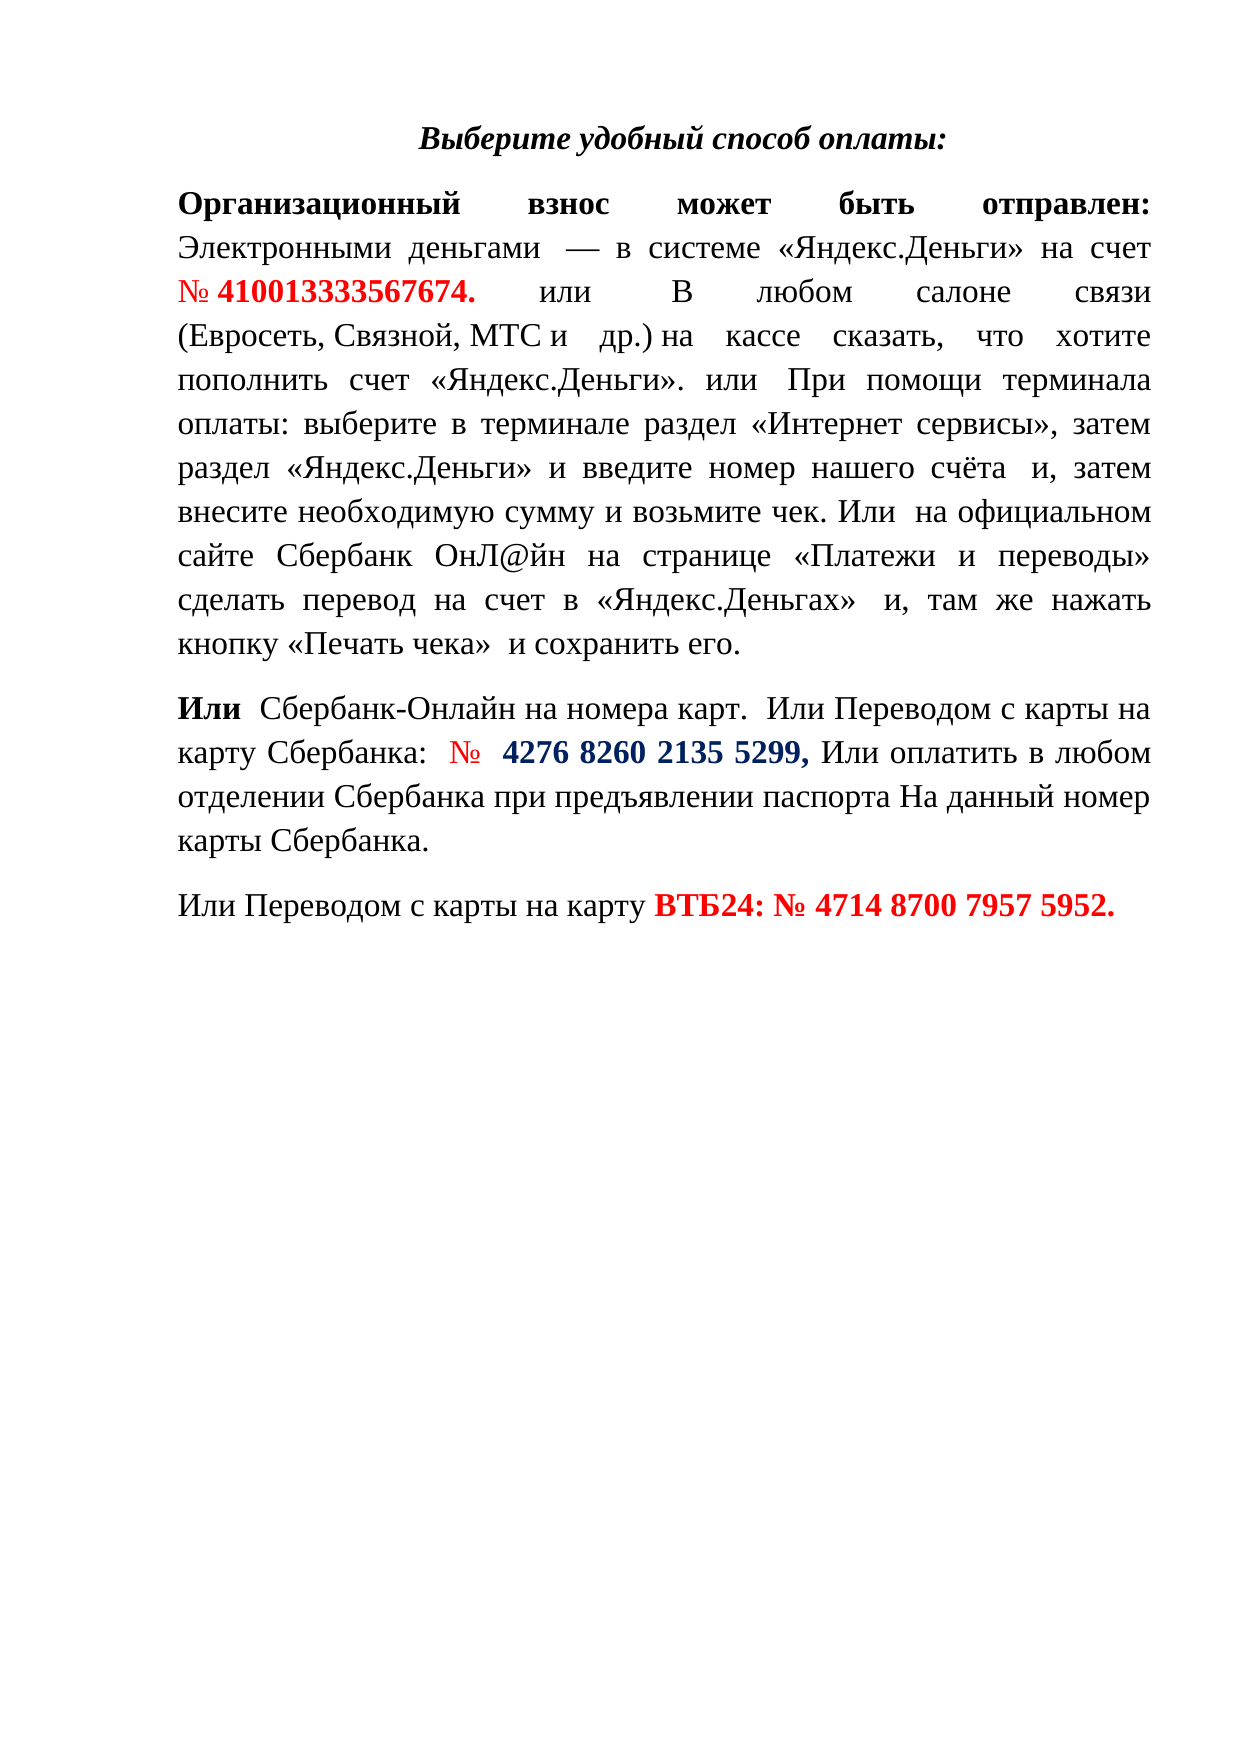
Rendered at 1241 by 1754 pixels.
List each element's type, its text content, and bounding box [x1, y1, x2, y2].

text Выберите удобный способ оплаты: [215, 118, 1152, 156]
text Или Переводом с карты на карту ВТБ24: № 4714 8700 7957 5952. [177, 886, 1152, 924]
text Или Сбербанк-Онлайн на номера карт. Или Переводом с карты на карту Сбербанка: № 4276 8260 2135 5299, Или оплатить в любом отделении Сбербанка при предъявлении паспорта На данный номер карты Сбербанка. [177, 688, 1152, 859]
text Организационный взнос может быть отправлен: Электронными деньгами — в системе «Яндекс.Деньги» на счет № 410013333567674. или В любом салоне связи (Евросеть, Связной, МТС и др.) на кассе сказать, что хотите пополнить счет «Яндекс.Деньги». или При помощи терминала оплаты: выберите в терминале раздел «Интернет сервисы», затем раздел «Яндекс.Деньги» и введите номер нашего счёта и, затем внесите необходимую сумму и возьмите чек. Или на официальном сайте Сбербанк ОнЛ@йн на странице «Платежи и переводы» сделать перевод на счет в «Яндекс.Деньгах» и, там же нажать кнопку «Печать чека» и сохранить его. [177, 183, 1152, 662]
